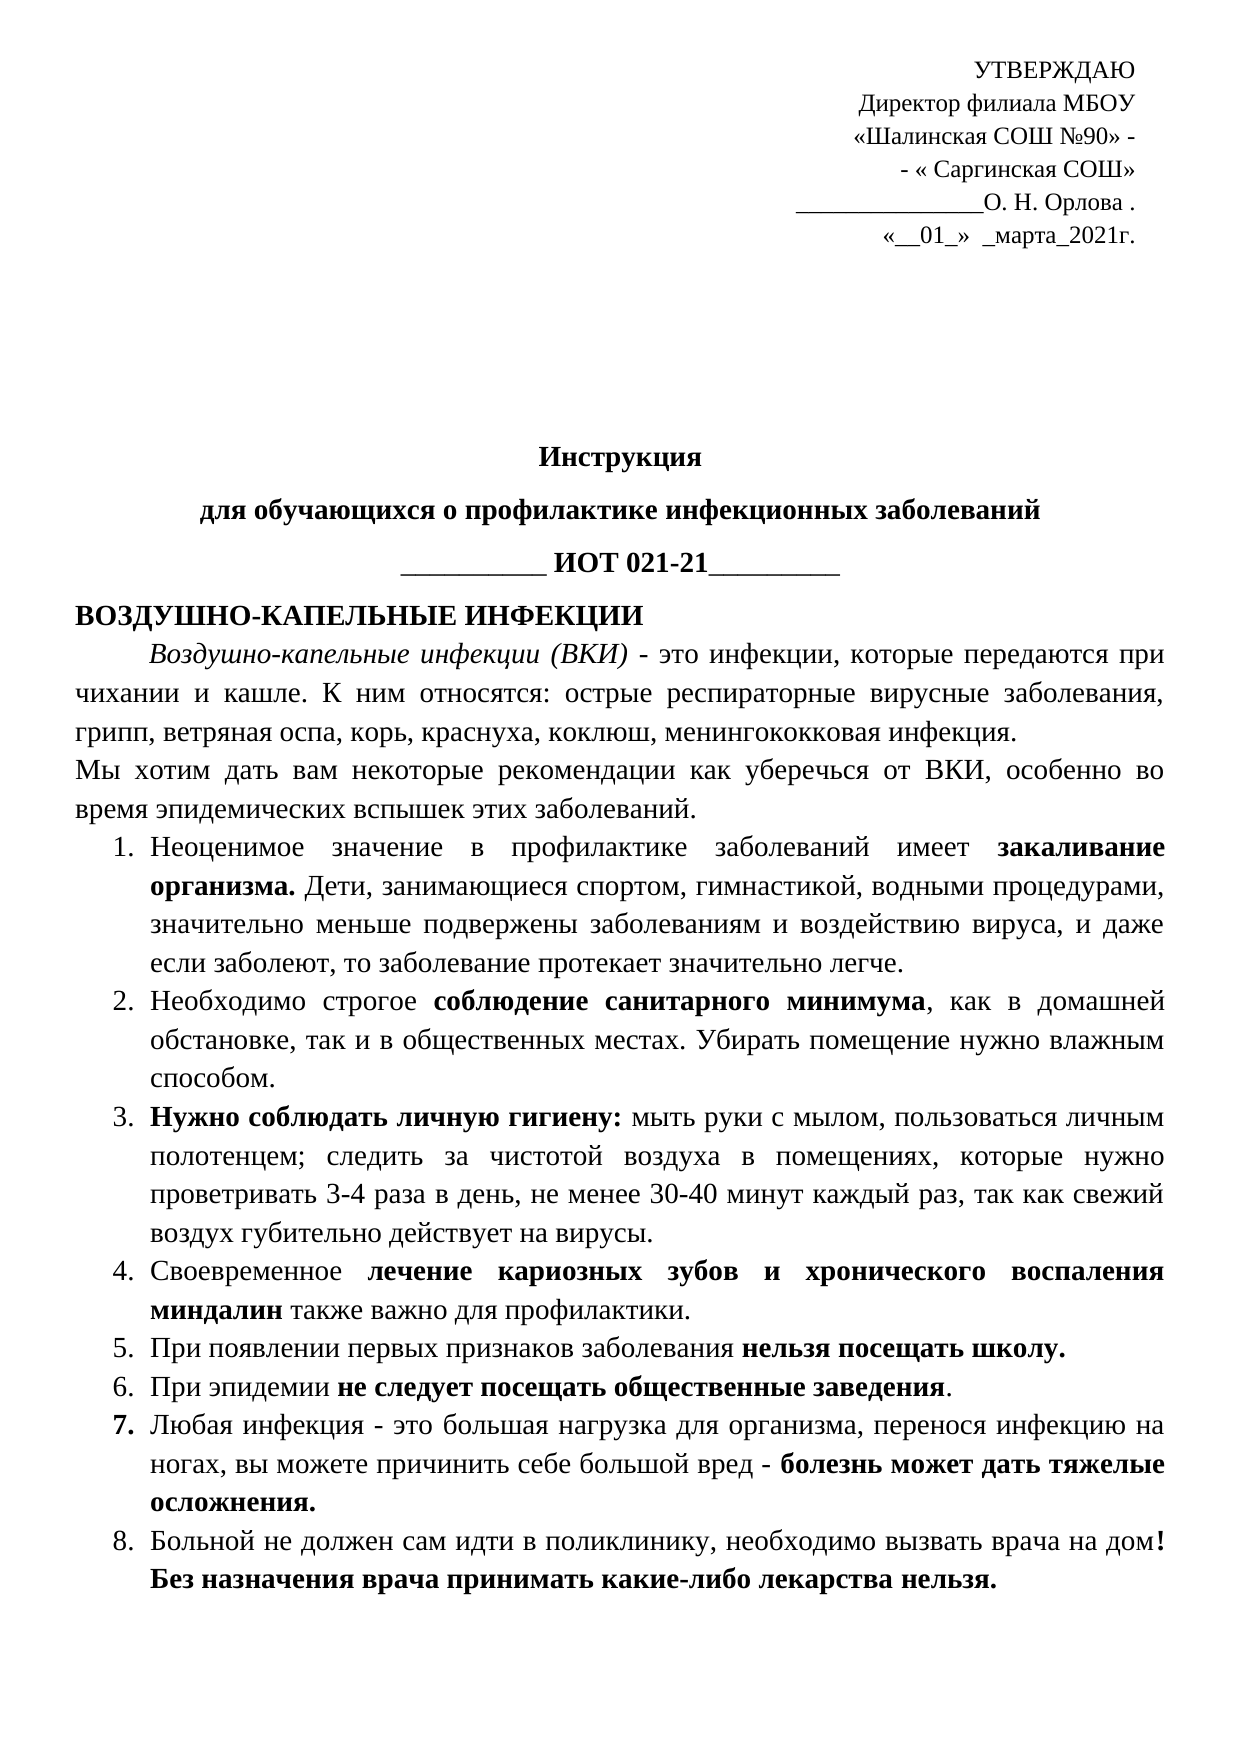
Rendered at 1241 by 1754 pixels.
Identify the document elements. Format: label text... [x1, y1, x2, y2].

list При эпидемии не следует посещать общественные заведения. [112, 1369, 1165, 1402]
text Мы хотим дать вам некоторые рекомендации как уберечься от ВКИ, особенно во время эпидемических вспышек этих заболеваний. [75, 752, 1165, 824]
list Неоценимое значение в профилактике заболеваний имеет закаливание организма. Дети, занимающиеся спортом, гимнастикой, водными процедурами, значительно меньше подвержены заболеваниям и воздействию вируса, и даже если заболеют, то заболевание протекает значительно легче. [112, 829, 1165, 978]
text для обучающихся о профилактике инфекционных заболеваний [75, 492, 1165, 526]
text Воздушно-капельные инфекции (ВКИ) - это инфекции, которые передаются при чихании и кашле. К ним относятся: острые респираторные вирусные заболевания, грипп, ветряная оспа, корь, краснуха, коклюш, менингококковая инфекция. [75, 637, 1165, 747]
list Больной не должен сам идти в поликлинику, необходимо вызвать врача на дом! Без назначения врача принимать какие-либо лекарства нельзя. [112, 1523, 1165, 1595]
text __________ ИОТ 021-21_________ [75, 545, 1165, 579]
list Необходимо строгое соблюдение санитарного минимума, как в домашней обстановке, так и в общественных местах. Убирать помещение нужно влажным способом. [112, 983, 1165, 1094]
text ВОЗДУШНО-КАПЕЛЬНЫЕ ИНФЕКЦИИ [75, 598, 1165, 632]
text Инструкция [75, 439, 1165, 473]
list При появлении первых признаков заболевания нельзя посещать школу. [112, 1330, 1165, 1364]
list Любая инфекция - это большая нагрузка для организма, перенося инфекцию на ногах, вы можете причинить себе большой вред - болезнь может дать тяжелые осложнения. [112, 1407, 1165, 1518]
list Нужно соблюдать личную гигиену: мыть руки с мылом, пользоваться личным полотенцем; следить за чистотой воздуха в помещениях, которые нужно проветривать 3-4 раза в день, не менее 30-40 минут каждый раз, так как свежий воздух губительно действует на вирусы. [112, 1099, 1165, 1248]
list Своевременное лечение кариозных зубов и хронического воспаления миндалин также важно для профилактики. [112, 1253, 1165, 1325]
table_header УТВЕРЖДАЮ Директор филиала МБОУ «Шалинская СОШ №90» - - « Саргинская СОШ» _______________О. Н. Орлова . «__01_» _марта_2021г. [648, 22, 1146, 391]
